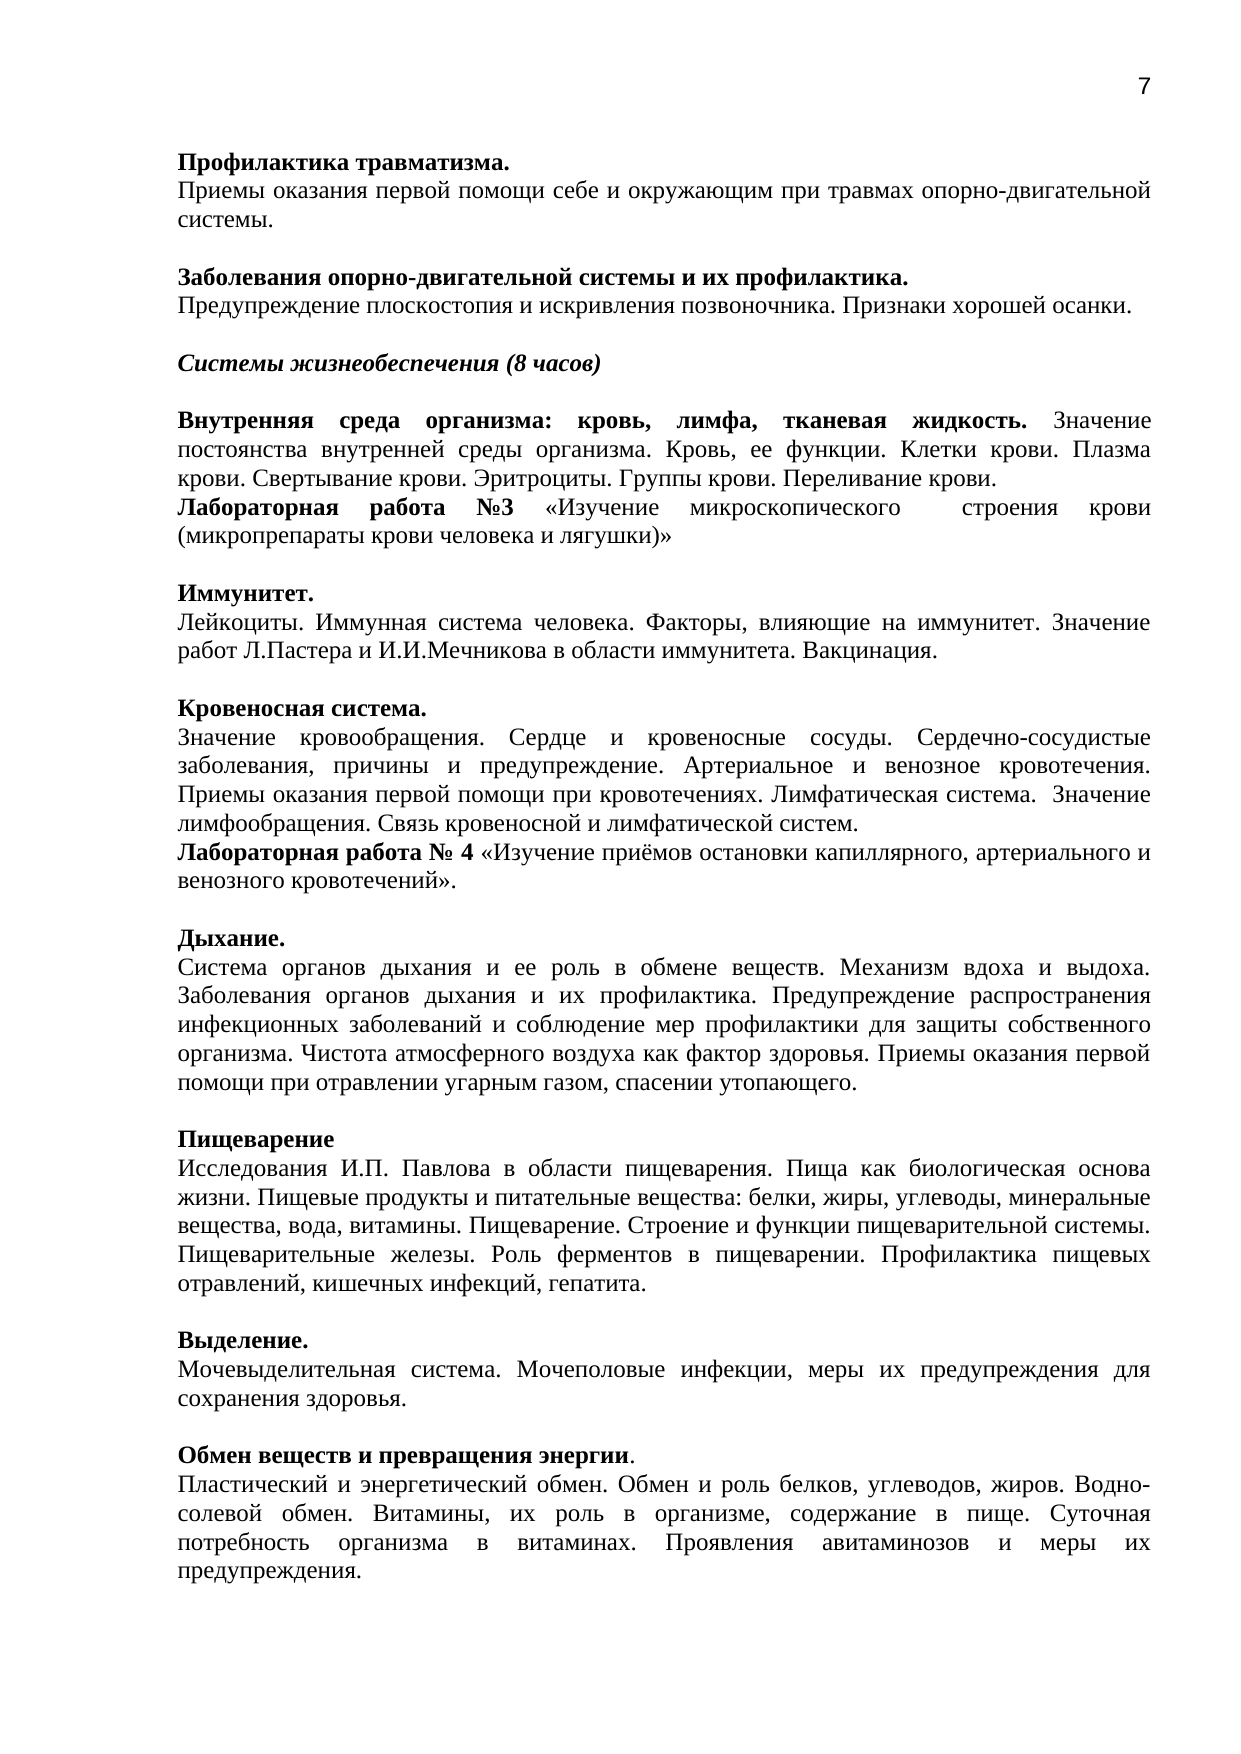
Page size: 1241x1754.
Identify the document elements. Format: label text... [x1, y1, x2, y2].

text Внутренняя среда организма: кровь, лимфа, тканевая жидкость. Значение постоянства внутренней среды организма. Кровь, ее функции. Клетки крови. Плазма крови. Свертывание крови. Эритроциты. Группы крови. Переливание крови. [177, 406, 1152, 492]
text Пищеварение [177, 1124, 1152, 1153]
text Предупреждение плоскостопия и искривления позвоночника. Признаки хорошей осанки. [177, 291, 1152, 319]
text Приемы оказания первой помощи себе и окружающим при травмах опорно-двигательной системы. [177, 176, 1152, 233]
text Исследования И.П. Павлова в области пищеварения. Пища как биологическая основа жизни. Пищевые продукты и питательные вещества: белки, жиры, углеводы, минеральные вещества, вода, витамины. Пищеварение. Строение и функции пищеварительной системы. Пищеварительные железы. Роль ферментов в пищеварении. Профилактика пищевых отравлений, кишечных инфекций, гепатита. [177, 1153, 1152, 1297]
text Система органов дыхания и ее роль в обмене веществ. Механизм вдоха и выдоха. Заболевания органов дыхания и их профилактика. Предупреждение распространения инфекционных заболеваний и соблюдение мер профилактики для защиты собственного организма. Чистота атмосферного воздуха как фактор здоровья. Приемы оказания первой помощи при отравлении угарным газом, спасении утопающего. [177, 952, 1152, 1096]
text Мочевыделительная система. Мочеполовые инфекции, меры их предупреждения для сохранения здоровья. [177, 1354, 1152, 1412]
text Системы жизнеобеспечения (8 часов) [177, 348, 1152, 377]
text Лейкоциты. Иммунная система человека. Факторы, влияющие на иммунитет. Значение работ Л.Пастера и И.И.Мечникова в области иммунитета. Вакцинация. [177, 607, 1152, 664]
text Профилактика травматизма. [177, 147, 1152, 176]
text Обмен веществ и превращения энергии. [177, 1441, 1152, 1469]
text Иммунитет. [177, 578, 1152, 607]
text Лабораторная работа №3 «Изучение микроскопического строения крови (микропрепараты крови человека и лягушки)» [177, 492, 1152, 549]
text Значение кровообращения. Сердце и кровеносные сосуды. Сердечно-сосудистые заболевания, причины и предупреждение. Артериальное и венозное кровотечения. Приемы оказания первой помощи при кровотечениях. Лимфатическая система. Значение лимфообращения. Связь кровеносной и лимфатической систем. [177, 722, 1152, 837]
text Лабораторная работа № 4 «Изучение приёмов остановки капиллярного, артериального и венозного кровотечений». [177, 837, 1152, 894]
text Дыхание. [177, 923, 1152, 952]
text Пластический и энергетический обмен. Обмен и роль белков, углеводов, жиров. Водно-солевой обмен. Витамины, их роль в организме, содержание в пище. Суточная потребность организма в витаминах. Проявления авитаминозов и меры их предупреждения. [177, 1469, 1152, 1584]
text Кровеносная система. [177, 693, 1152, 722]
text Заболевания опорно-двигательной системы и их профилактика. [177, 262, 1152, 291]
text Выделение. [177, 1326, 1152, 1354]
